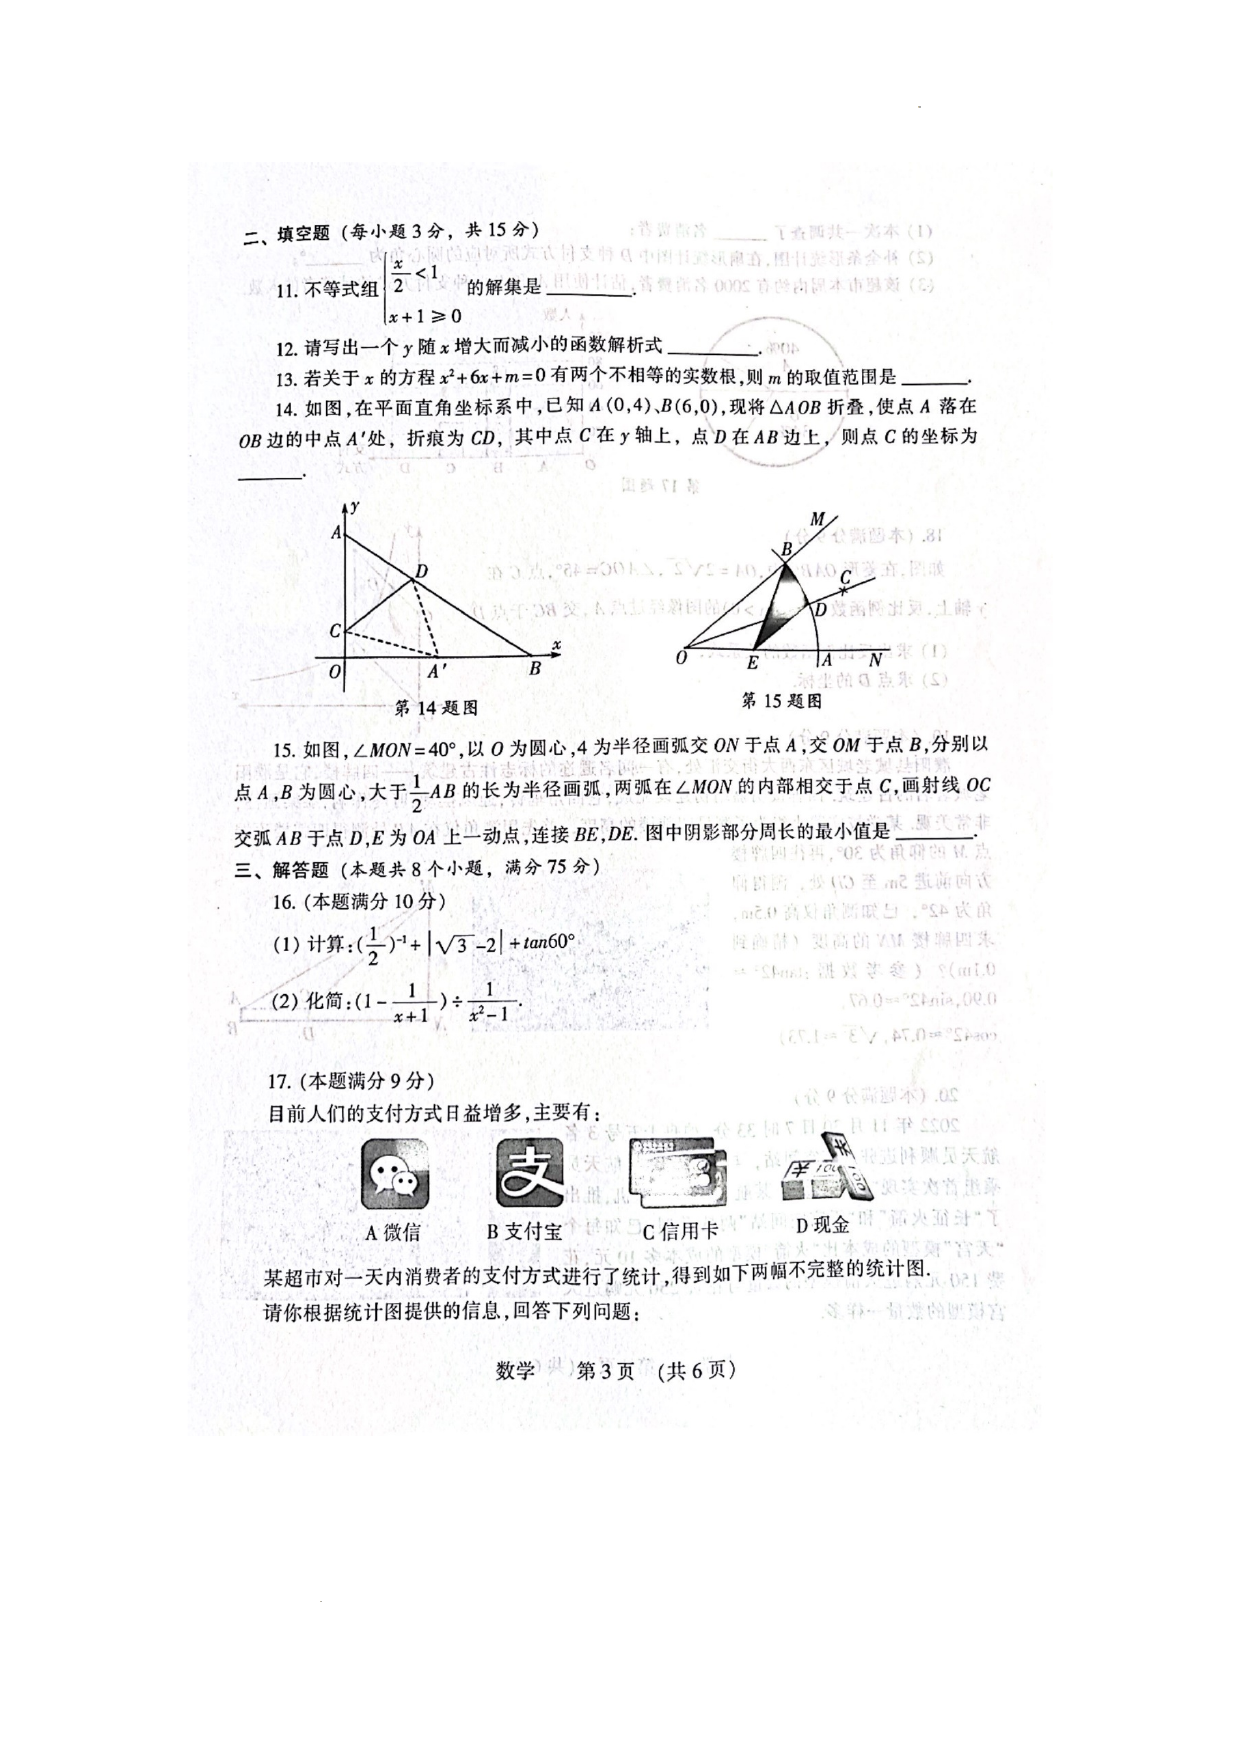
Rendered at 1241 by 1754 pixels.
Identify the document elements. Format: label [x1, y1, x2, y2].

picture [187, 162, 1053, 1436]
